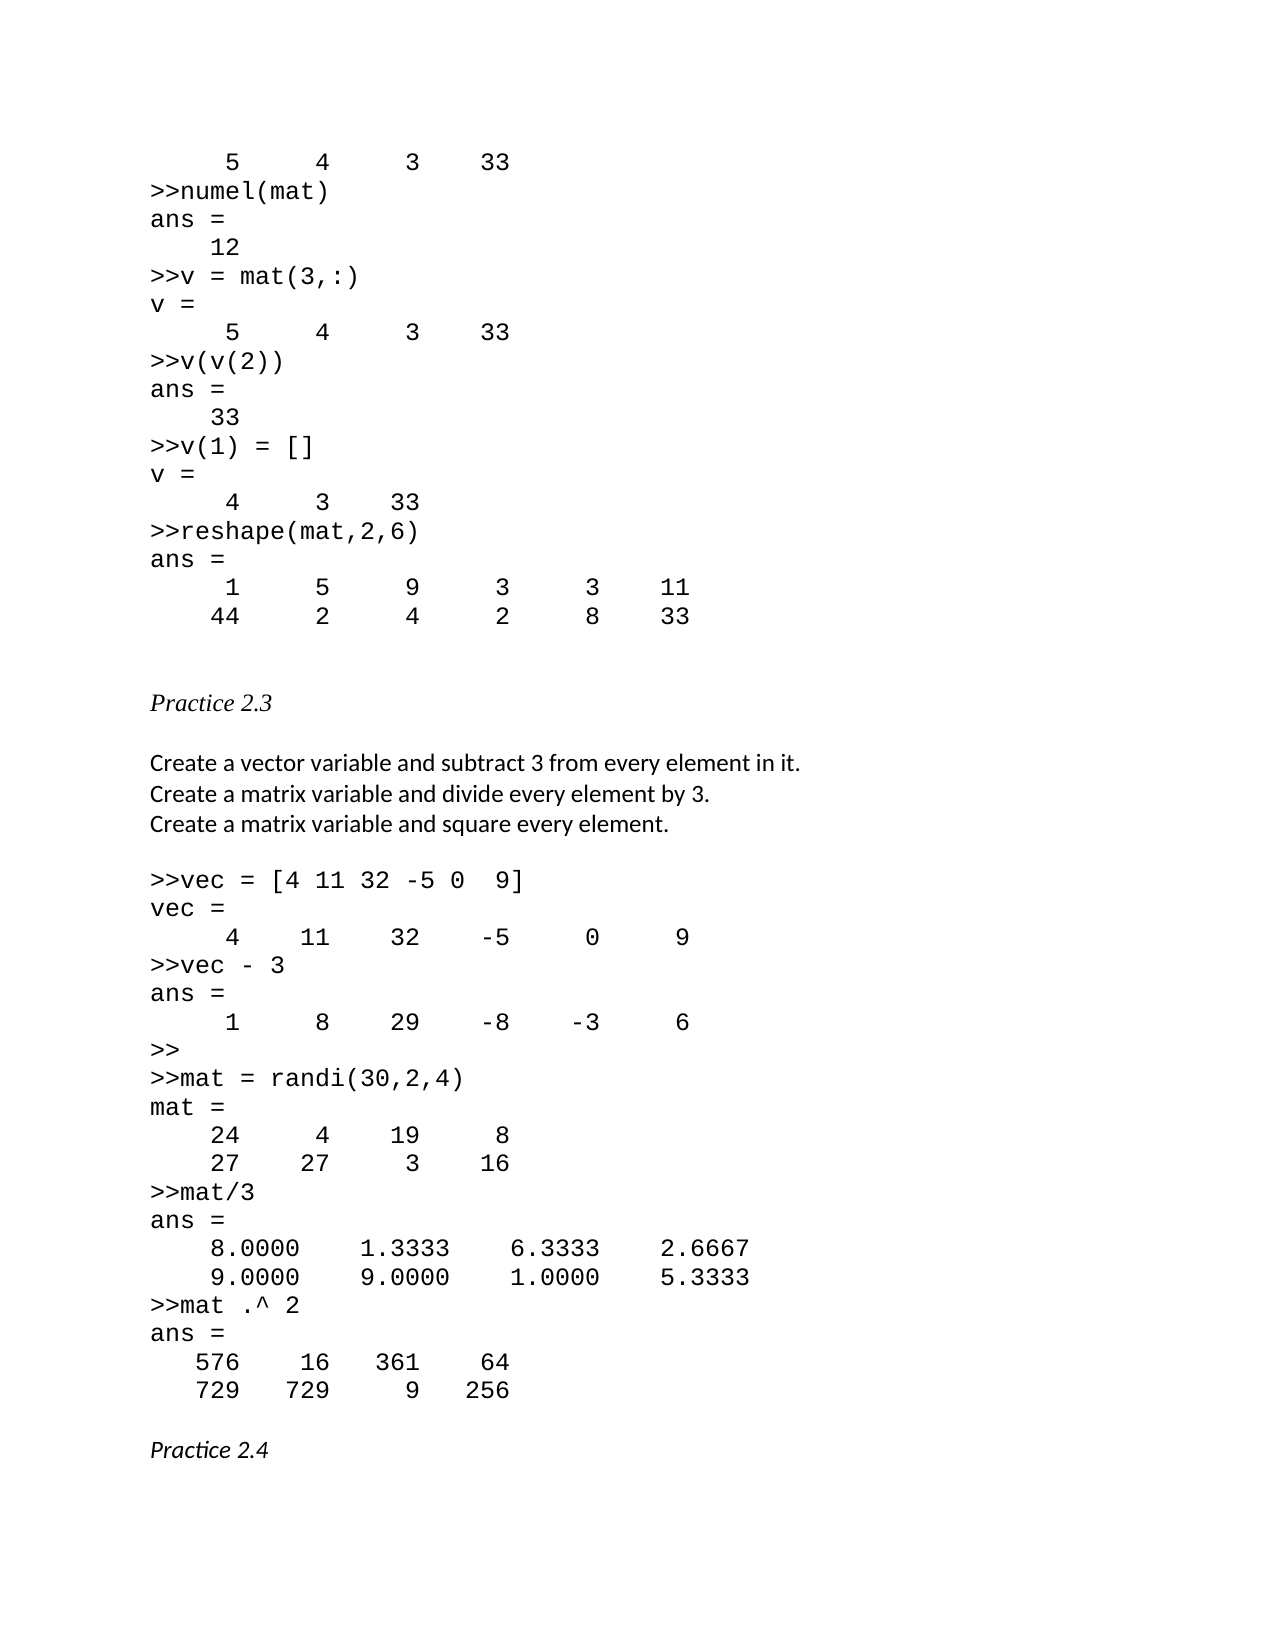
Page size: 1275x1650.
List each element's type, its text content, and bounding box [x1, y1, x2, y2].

text >>numel(mat) [150, 178, 1125, 207]
text 5 4 3 33 [150, 320, 1125, 348]
text ans = [150, 1207, 1125, 1236]
text ans = [150, 1321, 1125, 1349]
text 729 729 9 256 [150, 1377, 1125, 1406]
text 33 [150, 405, 1125, 433]
text v = [150, 292, 1125, 320]
text 9.0000 9.0000 1.0000 5.3333 [150, 1264, 1125, 1292]
text >>mat/3 [150, 1179, 1125, 1207]
text ans = [150, 207, 1125, 235]
text Create a matrix variable and divide every element by 3. [150, 778, 1125, 809]
text >>vec - 3 [150, 952, 1125, 981]
text vec = [150, 896, 1125, 924]
text 5 4 3 33 [150, 150, 1125, 178]
text >> [150, 1037, 1125, 1066]
text v = [150, 462, 1125, 490]
text mat = [150, 1094, 1125, 1122]
text 27 27 3 16 [150, 1151, 1125, 1179]
text ans = [150, 377, 1125, 405]
text 4 11 32 -5 0 9 [150, 924, 1125, 952]
text >>mat = randi(30,2,4) [150, 1066, 1125, 1094]
text 1 8 29 -8 -3 6 [150, 1009, 1125, 1037]
text >>v = mat(3,:) [150, 263, 1125, 292]
text >>v(1) = [] [150, 433, 1125, 462]
subtitle Practice 2.3 [150, 688, 1125, 717]
text 1 5 9 3 3 11 [150, 575, 1125, 603]
text 12 [150, 235, 1125, 263]
text 8.0000 1.3333 6.3333 2.6667 [150, 1236, 1125, 1264]
text ans = [150, 547, 1125, 575]
text Create a matrix variable and square every element. [150, 809, 1125, 839]
text >>mat .^ 2 [150, 1292, 1125, 1321]
text >>reshape(mat,2,6) [150, 518, 1125, 547]
text Create a vector variable and subtract 3 from every element in it. [150, 748, 1125, 778]
text 576 16 361 64 [150, 1349, 1125, 1377]
text 44 2 4 2 8 33 [150, 603, 1125, 632]
text ans = [150, 981, 1125, 1009]
text 4 3 33 [150, 490, 1125, 518]
text 24 4 19 8 [150, 1122, 1125, 1151]
text >>v(v(2)) [150, 348, 1125, 377]
text >>vec = [4 11 32 -5 0 9] [150, 867, 1125, 896]
text Practice 2.4 [150, 1434, 1125, 1465]
